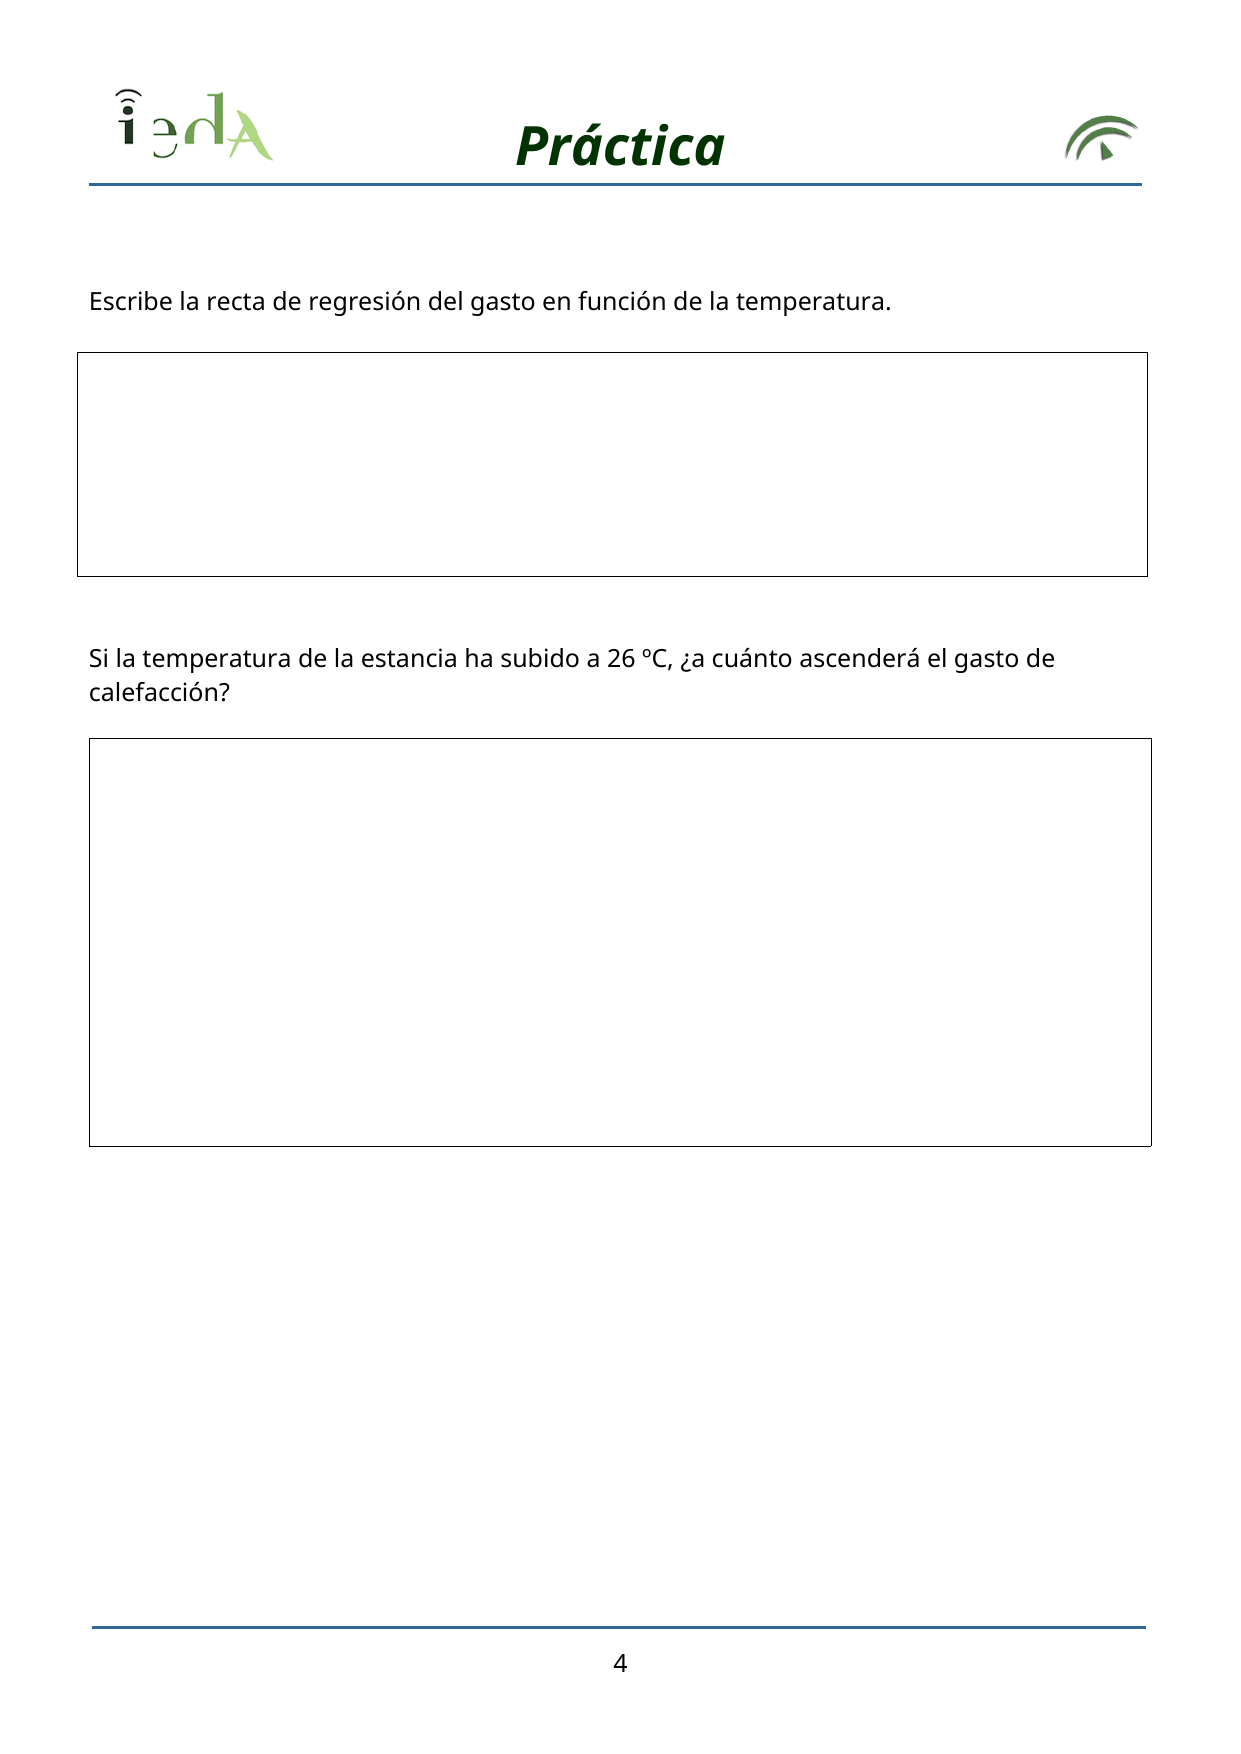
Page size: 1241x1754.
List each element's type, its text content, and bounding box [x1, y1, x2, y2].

picture [1063, 115, 1139, 166]
text Si la temperatura de la estancia ha subido a 26 ºC, ¿a cuánto ascenderá el gasto de calefacción? [89, 641, 1152, 709]
table_header [78, 353, 1147, 576]
picture [92, 86, 285, 170]
text Escribe la recta de regresión del gasto en función de la temperatura. [89, 284, 1152, 318]
